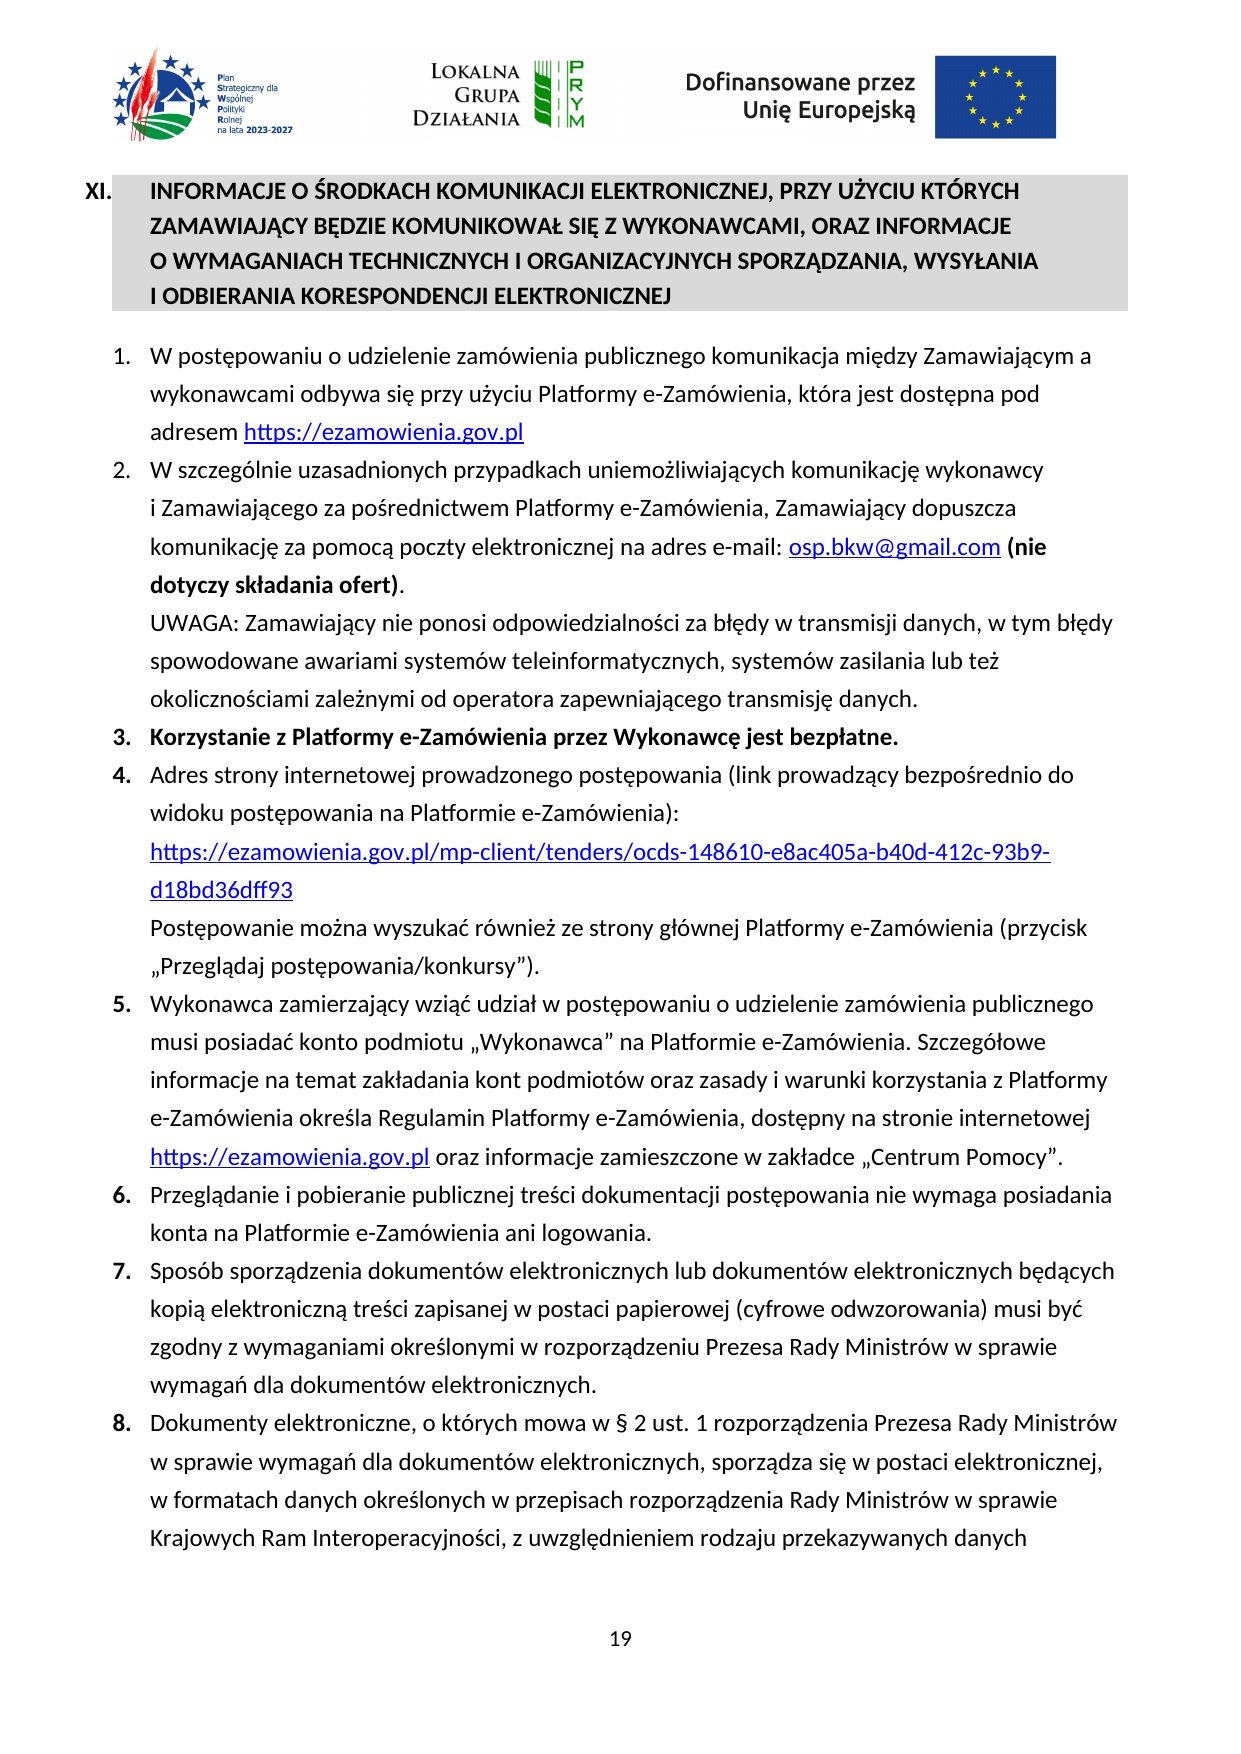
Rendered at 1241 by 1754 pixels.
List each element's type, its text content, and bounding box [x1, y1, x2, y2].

picture [112, 45, 1057, 143]
list Adres strony internetowej prowadzonego postępowania (link prowadzący bezpośrednio do widoku postępowania na Platformie e-Zamówienia): [112, 759, 1128, 828]
list Wykonawca zamierzający wziąć udział w postępowaniu o udzielenie zamówienia publicznego musi posiadać konto podmiotu „Wykonawca” na Platformie e-Zamówienia. Szczegółowe informacje na temat zakładania kont podmiotów oraz zasady i warunki korzystania z Platformy e-Zamówienia określa Regulamin Platformy e-Zamówienia, dostępny na stronie internetowej https://ezamowienia.gov.pl oraz informacje zamieszczone w zakładce „Centrum Pomocy”. [112, 988, 1128, 1171]
text Postępowanie można wyszukać również ze strony głównej Platformy e-Zamówienia (przycisk „Przeglądaj postępowania/konkursy”). [150, 912, 1128, 981]
list Przeglądanie i pobieranie publicznej treści dokumentacji postępowania nie wymaga posiadania konta na Platformie e-Zamówienia ani logowania. [112, 1179, 1128, 1247]
list Sposób sporządzenia dokumentów elektronicznych lub dokumentów elektronicznych będących kopią elektroniczną treści zapisanej w postaci papierowej (cyfrowe odwzorowania) musi być zgodny z wymaganiami określonymi w rozporządzeniu Prezesa Rady Ministrów w sprawie wymagań dla dokumentów elektronicznych. [112, 1255, 1128, 1400]
subtitle Informacje o środkach komunikacji elektronicznej, przy użyciu których Zamawiający będzie komunikował się z wykonawcami, oraz informacje o wymaganiach technicznych i organizacyjnych sporządzania, wysyłania i odbierania korespondencji elektronicznej [112, 175, 1128, 311]
text https://ezamowienia.gov.pl/mp-client/tenders/ocds-148610-e8ac405a-b40d-412c-93b9-d18bd36dff93 [150, 836, 1128, 904]
list W postępowaniu o udzielenie zamówienia publicznego komunikacja między Zamawiającym a wykonawcami odbywa się przy użyciu Platformy e-Zamówienia, która jest dostępna pod adresem https://ezamowienia.gov.pl [112, 340, 1128, 447]
list Korzystanie z Platformy e-Zamówienia przez Wykonawcę jest bezpłatne. [112, 721, 1128, 752]
list W szczególnie uzasadnionych przypadkach uniemożliwiających komunikację wykonawcy i Zamawiającego za pośrednictwem Platformy e-Zamówienia, Zamawiający dopuszcza komunikację za pomocą poczty elektronicznej na adres e-mail: osp.bkw@gmail.com (nie dotyczy składania ofert). UWAGA: Zamawiający nie ponosi odpowiedzialności za błędy w transmisji danych, w tym błędy spowodowane awariami systemów teleinformatycznych, systemów zasilania lub też okolicznościami zależnymi od operatora zapewniającego transmisję danych. [112, 454, 1128, 714]
